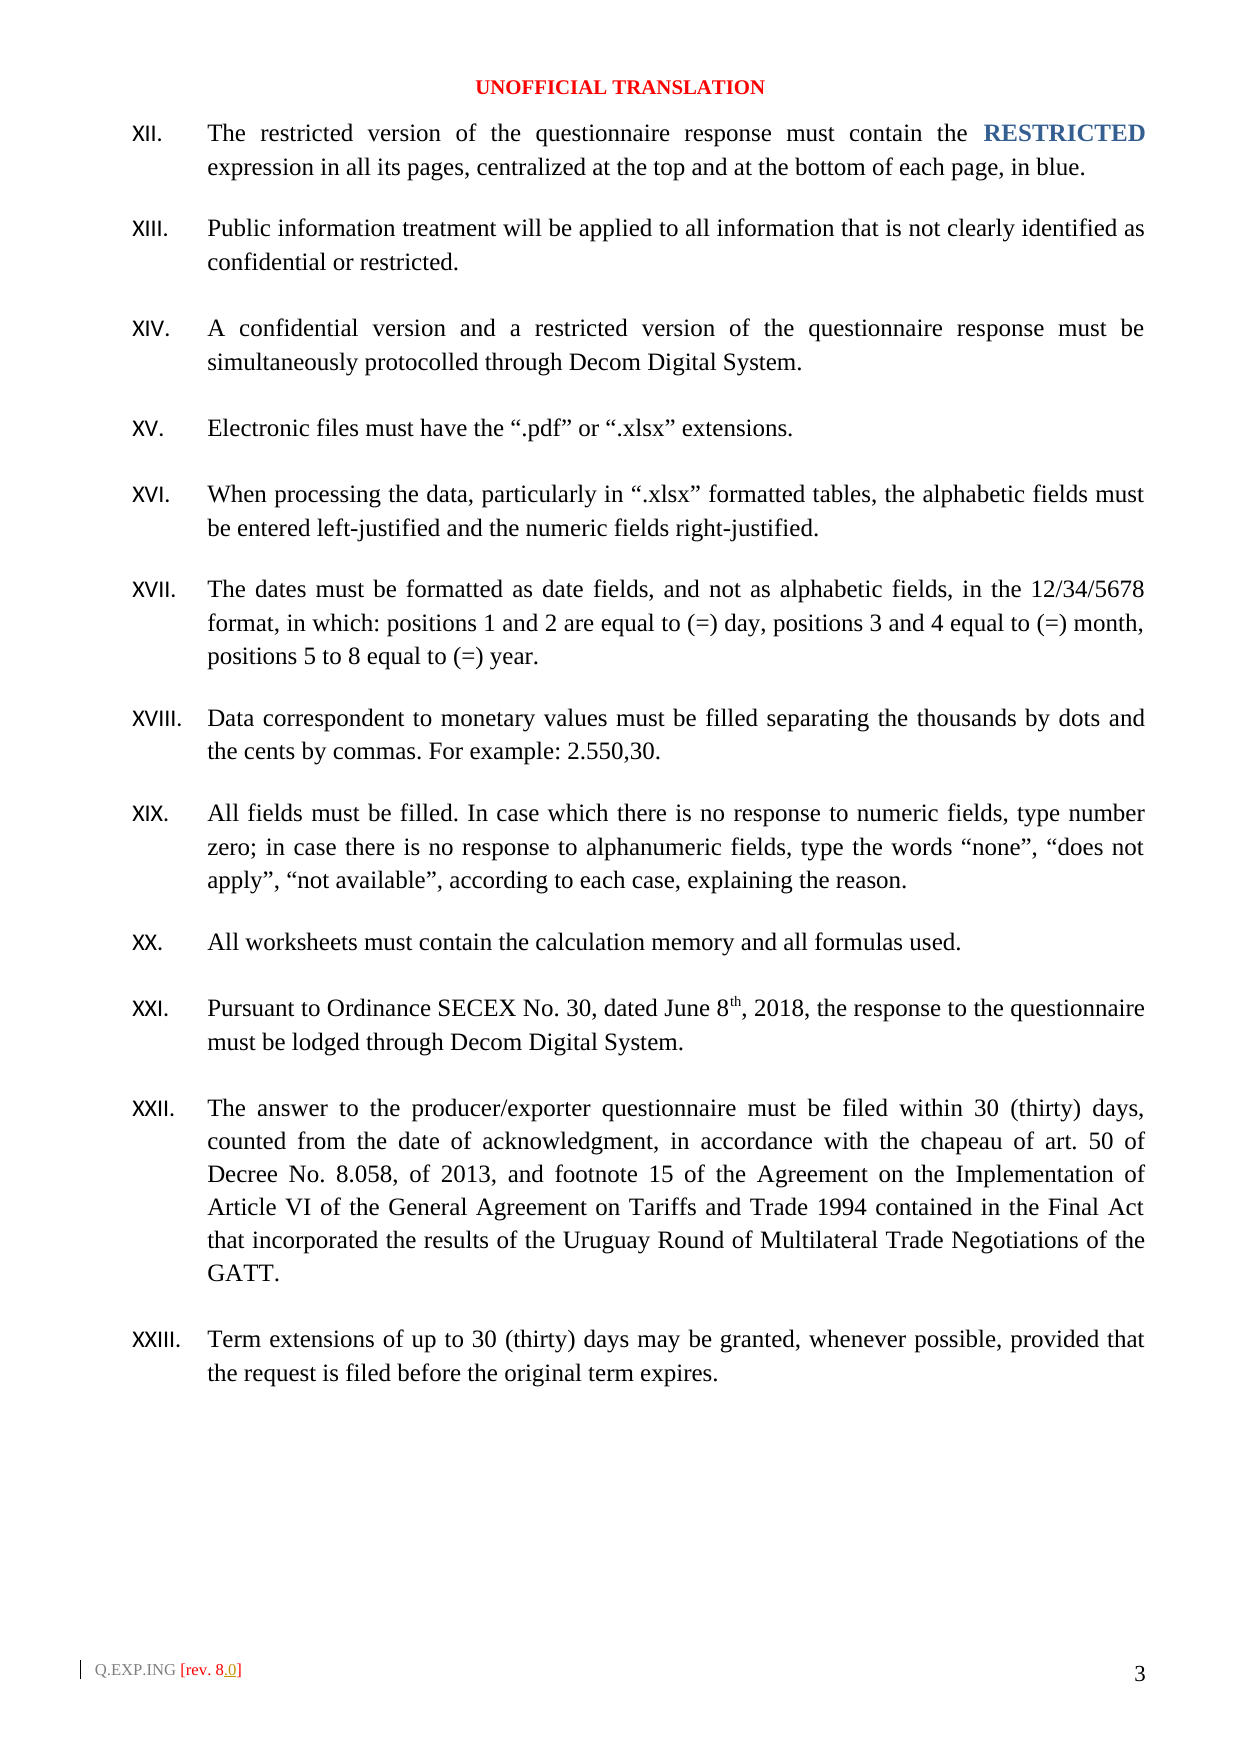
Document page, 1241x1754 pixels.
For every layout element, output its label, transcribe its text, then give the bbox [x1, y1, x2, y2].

list Public information treatment will be applied to all information that is not clearly identified as confidential or restricted. [132, 213, 1146, 276]
list The dates must be formatted as date fields, and not as alphabetic fields, in the 12/34/5678 format, in which: positions 1 and 2 are equal to (=) day, positions 3 and 4 equal to (=) month, positions 5 to 8 equal to (=) year. [132, 574, 1146, 670]
list Data correspondent to monetary values must be filled separating the thousands by dots and the cents by commas. For example: 2.550,30. [132, 703, 1146, 765]
list Electronic files must have the “.pdf” or “.xlsx” extensions. [132, 413, 1146, 442]
list All fields must be filled. In case which there is no response to numeric fields, type number zero; in case there is no response to alphanumeric fields, type the words “none”, “does not apply”, “not available”, according to each case, explaining the reason. [132, 798, 1146, 893]
list Term extensions of up to 30 (thirty) days may be granted, whenever possible, provided that the request is filed before the original term expires. [132, 1324, 1146, 1387]
list Pursuant to Ordinance SECEX No. 30, dated June 8th, 2018, the response to the questionnaire must be lodged through Decom Digital System. [132, 993, 1146, 1056]
list When processing the data, particularly in “.xlsx” formatted tables, the alphabetic fields must be entered left-justified and the numeric fields right-justified. [132, 479, 1146, 542]
list The answer to the producer/exporter questionnaire must be filed within 30 (thirty) days, counted from the date of acknowledgment, in accordance with the chapeau of art. 50 of Decree No. 8.058, of 2013, and footnote 15 of the Agreement on the Implementation of Article VI of the General Agreement on Tariffs and Trade 1994 contained in the Final Act that incorporated the results of the Uruguay Round of Multilateral Trade Negotiations of the GATT. [132, 1093, 1146, 1287]
list The restricted version of the questionnaire response must contain the RESTRICTED expression in all its pages, centralized at the top and at the bottom of each page, in blue. [132, 118, 1146, 180]
list A confidential version and a restricted version of the questionnaire response must be simultaneously protocolled through Decom Digital System. [132, 313, 1146, 375]
list All worksheets must contain the calculation memory and all formulas used. [132, 927, 1146, 956]
